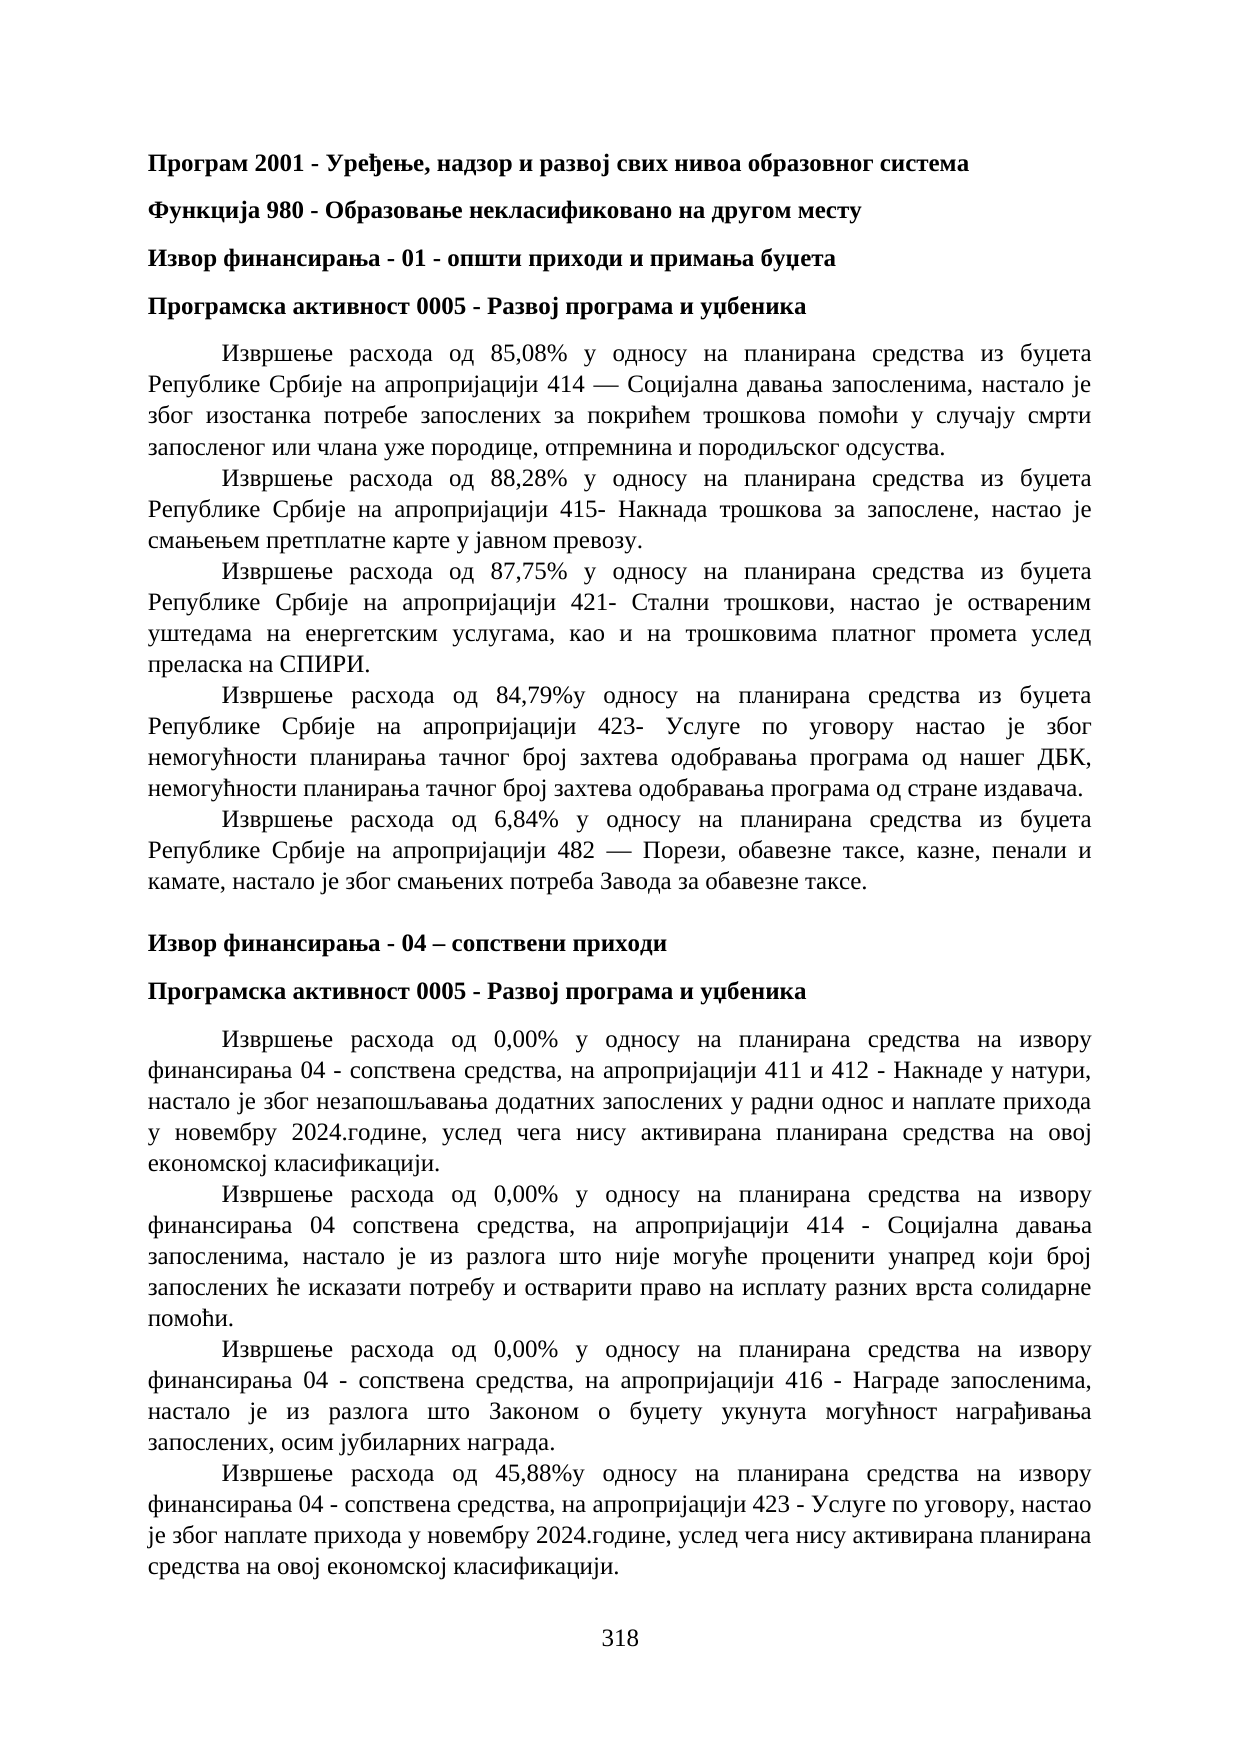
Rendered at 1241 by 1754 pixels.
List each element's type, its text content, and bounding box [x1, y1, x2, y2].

text Извршење расхода од 85,08% у односу на планирана средства из буџета Републике Србије на апропријацији 414 — Социјална давања запосленима, настало је због изостанка потребе запослених за покрићем трошкова помоћи у случају смрти запосленог или члана уже породице, отпремнина и породиљског одсуства. [148, 338, 1093, 460]
text Извор финансирања - 04 – сопствени приходи [148, 928, 1093, 957]
text Извршење расхода од 88,28% у односу на планирана средства из буџета Републике Србије на апропријацији 415- Накнада трошкова за запослене, настао је смањењем претплатне карте у јавном превозу. [148, 463, 1093, 553]
text Извршење расхода од 0,00% у односу на планирана средства на извору финансирања 04 сопствена средства, на апропријацији 414 - Социјална давања запосленима, настало је из разлога што није могуће проценити унапред који број запослених ће исказати потребу и остварити право на исплату разних врста солидарне помоћи. [148, 1179, 1093, 1332]
text Програмска активност 0005 - Развој програма и уџбеника [148, 291, 1093, 319]
text Програмска активност 0005 - Развој програма и уџбеника [148, 976, 1093, 1005]
text Извршење расхода од 0,00% у односу на планирана средства на извору финансирања 04 - сопствена средства, на апропријацији 411 и 412 - Накнаде у натури, настало је због незапошљавања додатних запослених у радни однос и наплате прихода у новембру 2024.године, услед чега нису активирана планирана средства на овој економској класификацији. [148, 1024, 1093, 1177]
text Извршење расхода од 87,75% у односу на планирана средства из буџета Републике Србије на апропријацији 421- Стални трошкови, настао је оствареним уштедама на енергетским услугама, као и на трошковима платног промета услед преласка на СПИРИ. [148, 556, 1093, 678]
text Извршење расхода од 6,84% у односу на планирана средства из буџета Републике Србије на апропријацији 482 — Порези, обавезне таксе, казне, пенали и камате, настало је због смањених потреба Завода за обавезне таксе. [148, 804, 1093, 895]
text Извршење расхода од 84,79%у односу на планирана средства из буџета Републике Србије на апропријацији 423- Услуге по уговору настао је због немогућности планирања тачног број захтева одобравања програма од нашег ДБК, немогућности планирања тачног број захтева одобравања програма од стране издавача. [148, 680, 1093, 802]
text Извршење расхода од 0,00% у односу на планирана средства на извору финансирања 04 - сопствена средства, на апропријацији 416 - Награде запосленима, настало је из разлога што Законом о буџету укунута могућност награђивања запослених, осим јубиларних награда. [148, 1334, 1093, 1456]
text Функција 980 - Образовање некласификовано на другом месту [148, 195, 1093, 224]
text Извор финансирања - 01 - општи приходи и примања буџета [148, 243, 1093, 272]
text Извршење расхода од 45,88%у односу на планирана средства на извору финансирања 04 - сопствена средства, на апропријацији 423 - Услуге по уговору, настао је због наплате прихода у новембру 2024.године, услед чега нису активирана планирана средства на овој економској класификацији. [148, 1458, 1093, 1580]
text Програм 2001 - Уређење, надзор и развој свих нивоа образовног система [148, 148, 1093, 176]
